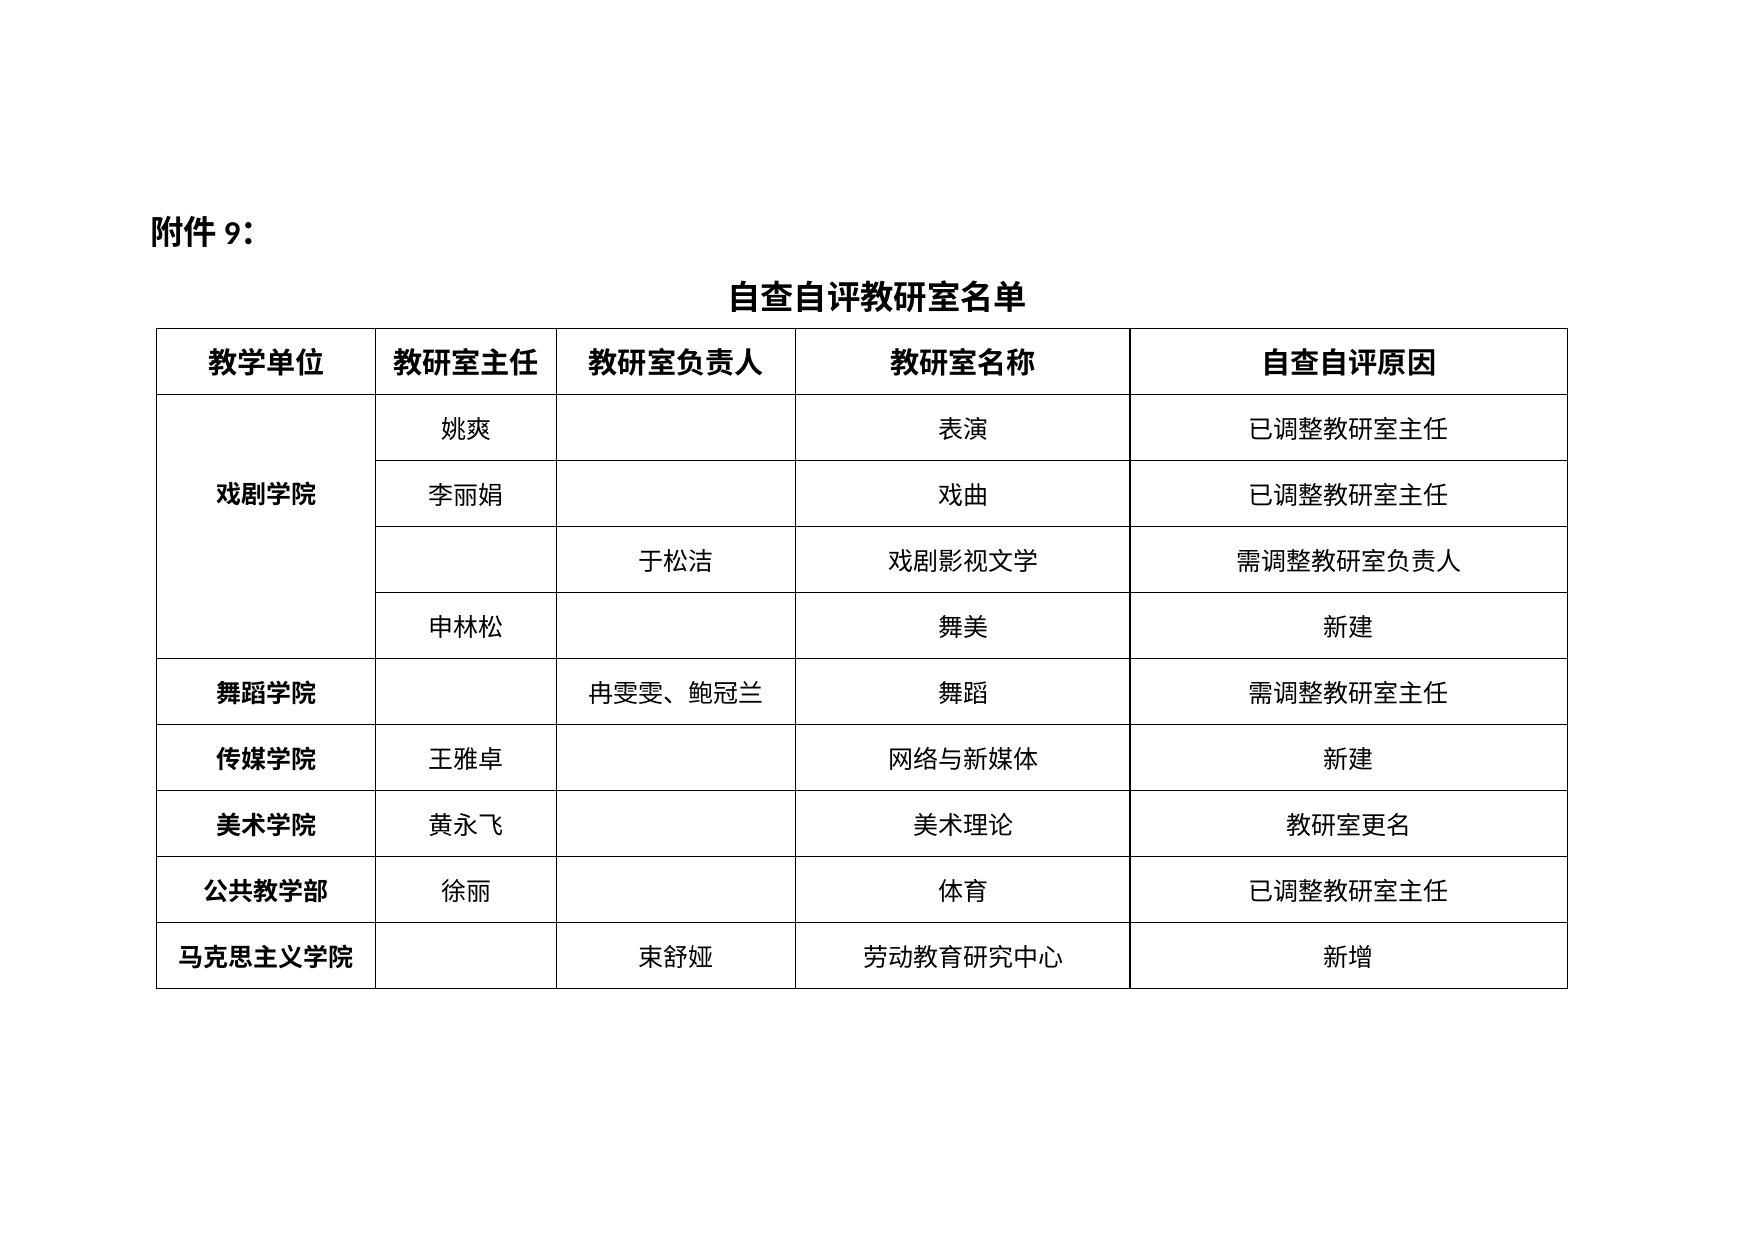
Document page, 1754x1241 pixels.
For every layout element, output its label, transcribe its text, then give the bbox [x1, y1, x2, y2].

table_cell 教研室更名 [1131, 791, 1567, 856]
table_cell 已调整教研室主任 [1131, 461, 1567, 526]
table_header 教研室名称 [796, 329, 1129, 394]
table_cell 戏剧学院 [157, 395, 375, 658]
table_cell 美术学院 [157, 791, 375, 856]
table_cell 表演 [796, 395, 1129, 460]
text 自查自评教研室名单 [150, 263, 1604, 328]
table_cell [376, 659, 556, 724]
table_cell [376, 527, 556, 592]
table_cell 冉雯雯、鲍冠兰 [557, 659, 795, 724]
table_cell 网络与新媒体 [796, 725, 1129, 790]
table_cell 已调整教研室主任 [1131, 857, 1567, 922]
table_header 教学单位 [157, 329, 375, 394]
table_cell 美术理论 [796, 791, 1129, 856]
table_cell [557, 725, 795, 790]
table_cell 黄永飞 [376, 791, 556, 856]
table_cell 束舒娅 [557, 923, 795, 988]
table_cell 李丽娟 [376, 461, 556, 526]
table_cell 新建 [1131, 593, 1567, 658]
table_cell 新增 [1131, 923, 1567, 988]
table_cell 舞蹈 [796, 659, 1129, 724]
table_cell 新建 [1131, 725, 1567, 790]
table_cell 传媒学院 [157, 725, 375, 790]
table_cell 舞美 [796, 593, 1129, 658]
table_cell 戏剧影视文学 [796, 527, 1129, 592]
table_cell [557, 593, 795, 658]
table_header 教研室主任 [376, 329, 556, 394]
table_cell 舞蹈学院 [157, 659, 375, 724]
table_header 教研室负责人 [557, 329, 795, 394]
table_cell 王雅卓 [376, 725, 556, 790]
table_cell 体育 [796, 857, 1129, 922]
table_cell [557, 791, 795, 856]
table_cell [557, 857, 795, 922]
table_cell 申林松 [376, 593, 556, 658]
table_cell [557, 461, 795, 526]
table_cell 姚爽 [376, 395, 556, 460]
table_cell 公共教学部 [157, 857, 375, 922]
table_cell 需调整教研室主任 [1131, 659, 1567, 724]
table_cell 徐丽 [376, 857, 556, 922]
table_header 自查自评原因 [1131, 329, 1567, 394]
table_cell 于松洁 [557, 527, 795, 592]
table_cell 马克思主义学院 [157, 923, 375, 988]
text 附件9： [150, 198, 1604, 263]
table_cell 需调整教研室负责人 [1131, 527, 1567, 592]
table_cell [376, 923, 556, 988]
table_cell 戏曲 [796, 461, 1129, 526]
table_cell 已调整教研室主任 [1131, 395, 1567, 460]
table_cell 劳动教育研究中心 [796, 923, 1129, 988]
table_cell [557, 395, 795, 460]
